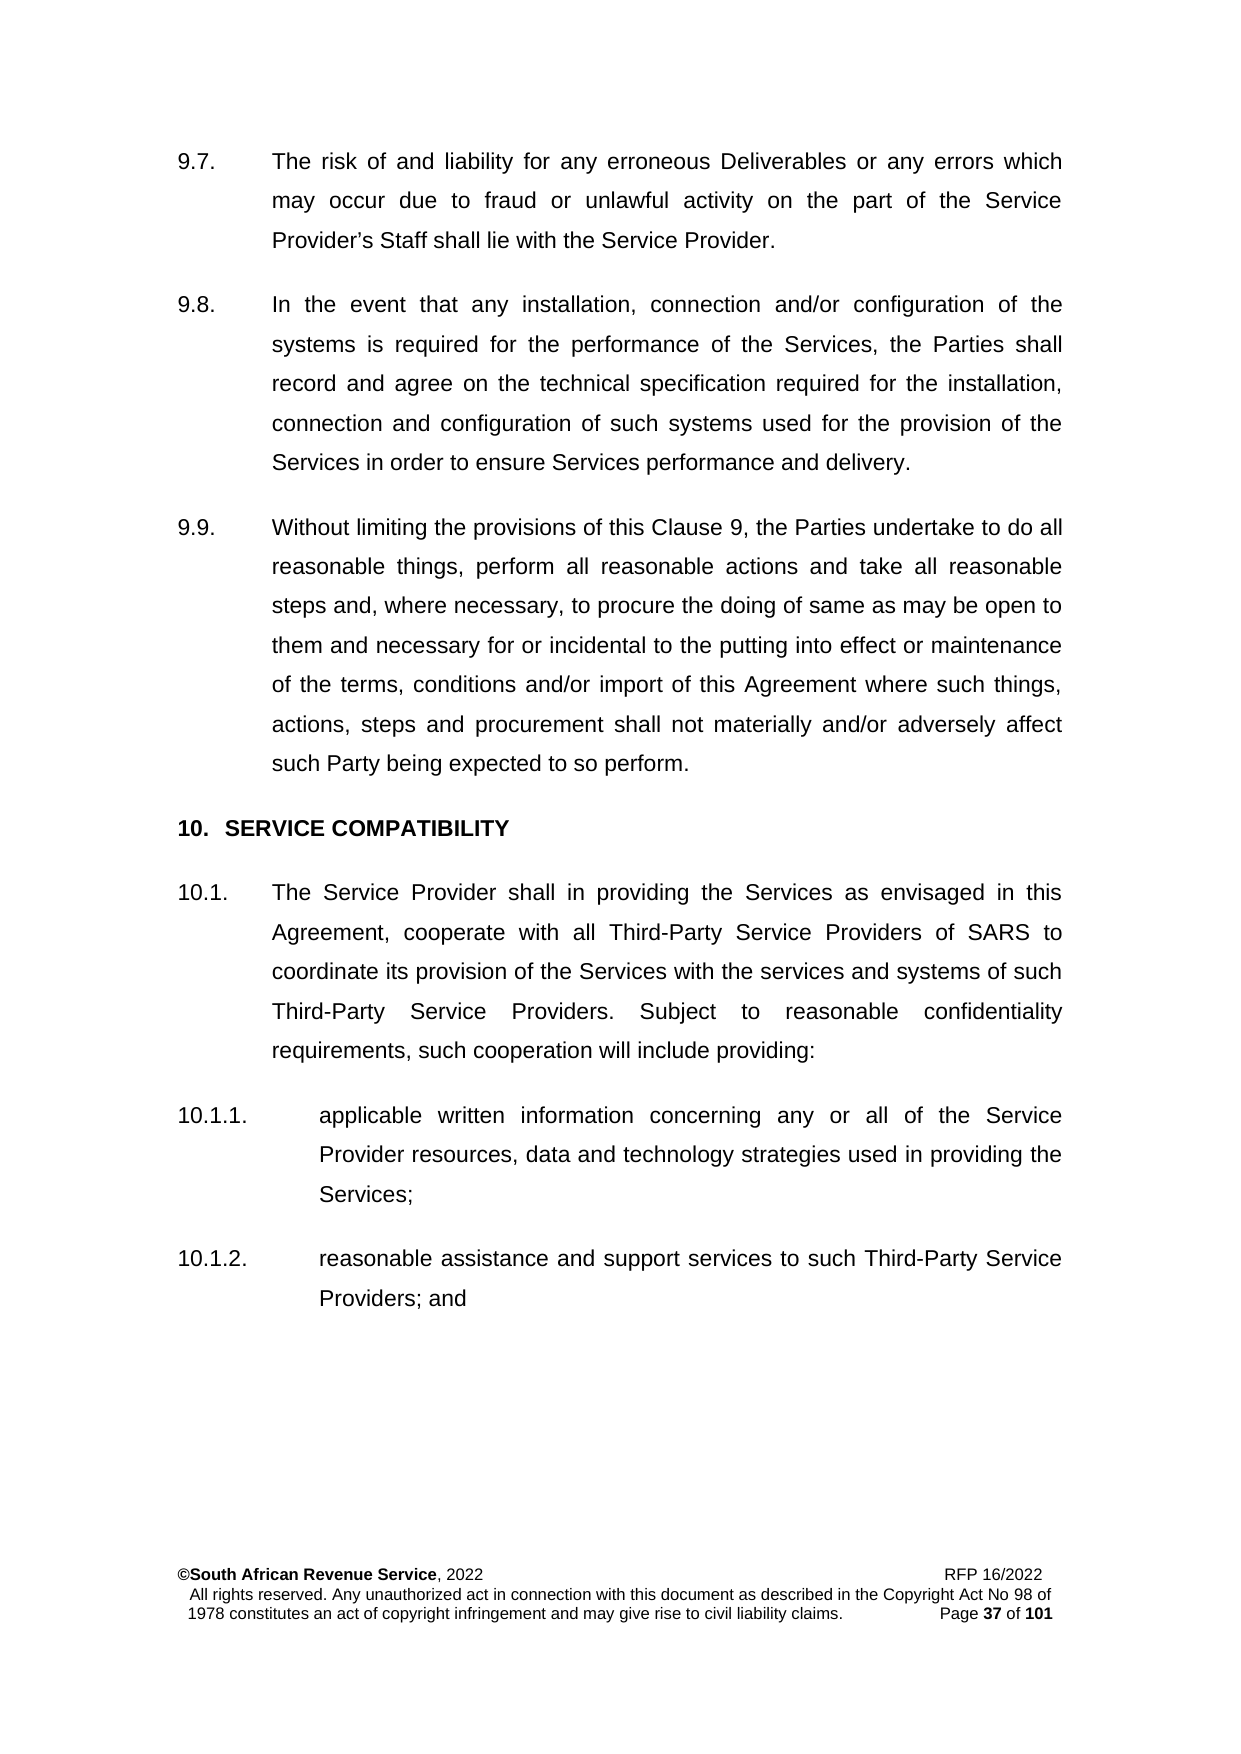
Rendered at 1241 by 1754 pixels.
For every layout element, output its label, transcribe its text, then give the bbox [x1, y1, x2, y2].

list In the event that any installation, connection and/or configuration of the systems is required for the performance of the Services, the Parties shall record and agree on the technical specification required for the installation, connection and configuration of such systems used for the provision of the Services in order to ensure Services performance and delivery. [177, 291, 1063, 475]
list The Service Provider shall in providing the Services as envisaged in this Agreement, cooperate with all Third-Party Service Providers of SARS to coordinate its provision of the Services with the services and systems of such Third-Party Service Providers. Subject to reasonable confidentiality requirements, such cooperation will include providing: [177, 879, 1063, 1064]
list reasonable assistance and support services to such Third-Party Service Providers; and [177, 1245, 1063, 1311]
list Service Compatibility [177, 815, 1063, 841]
list The risk of and liability for any erroneous Deliverables or any errors which may occur due to fraud or unlawful activity on the part of the Service Provider’s Staff shall lie with the Service Provider. [177, 148, 1063, 253]
list applicable written information concerning any or all of the Service Provider resources, data and technology strategies used in providing the Services; [177, 1102, 1063, 1207]
list Without limiting the provisions of this Clause 9, the Parties undertake to do all reasonable things, perform all reasonable actions and take all reasonable steps and, where necessary, to procure the doing of same as may be open to them and necessary for or incidental to the putting into effect or maintenance of the terms, conditions and/or import of this Agreement where such things, actions, steps and procurement shall not materially and/or adversely affect such Party being expected to so perform. [177, 513, 1063, 777]
